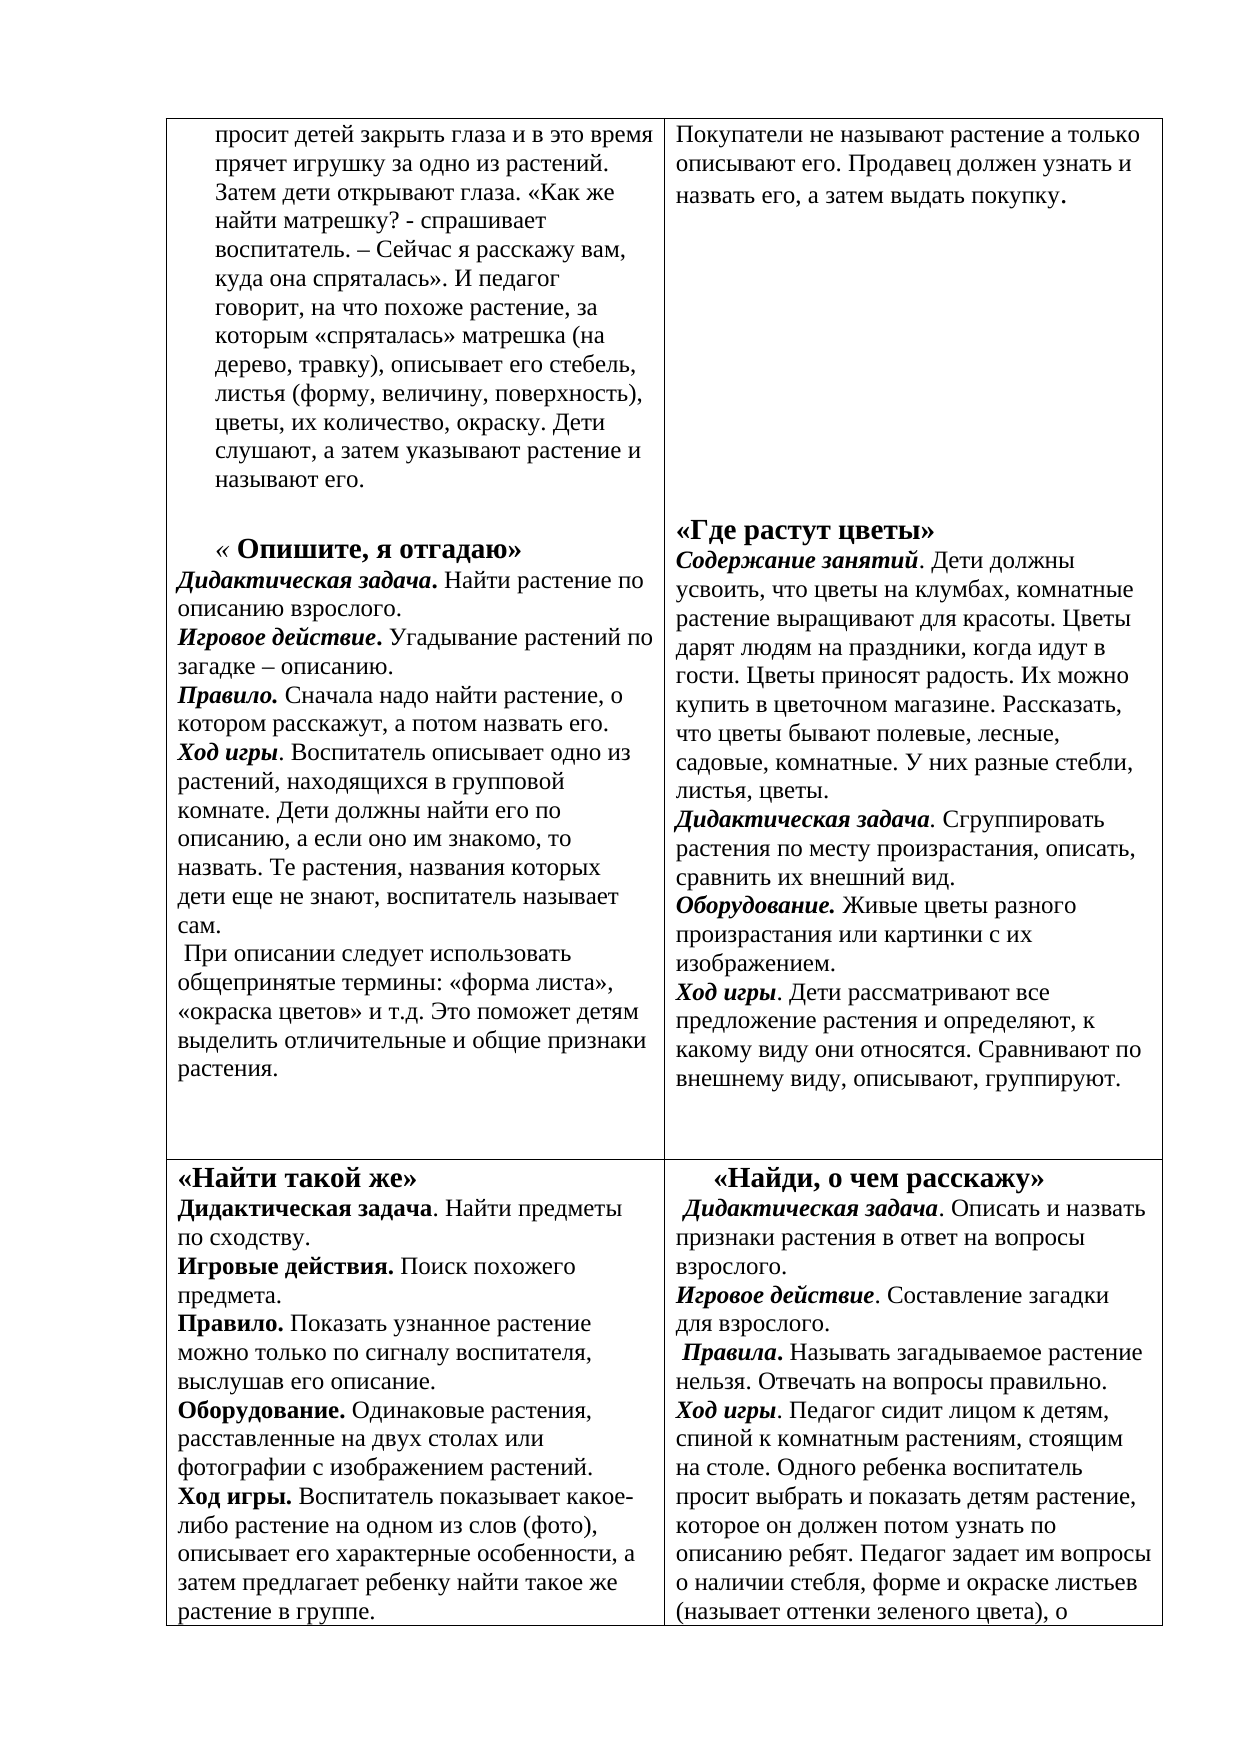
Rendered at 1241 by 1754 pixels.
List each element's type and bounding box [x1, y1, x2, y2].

table_cell [665, 1160, 1162, 1625]
table_cell [167, 1160, 664, 1625]
table_cell [665, 119, 1162, 1159]
table_cell [167, 119, 664, 1159]
